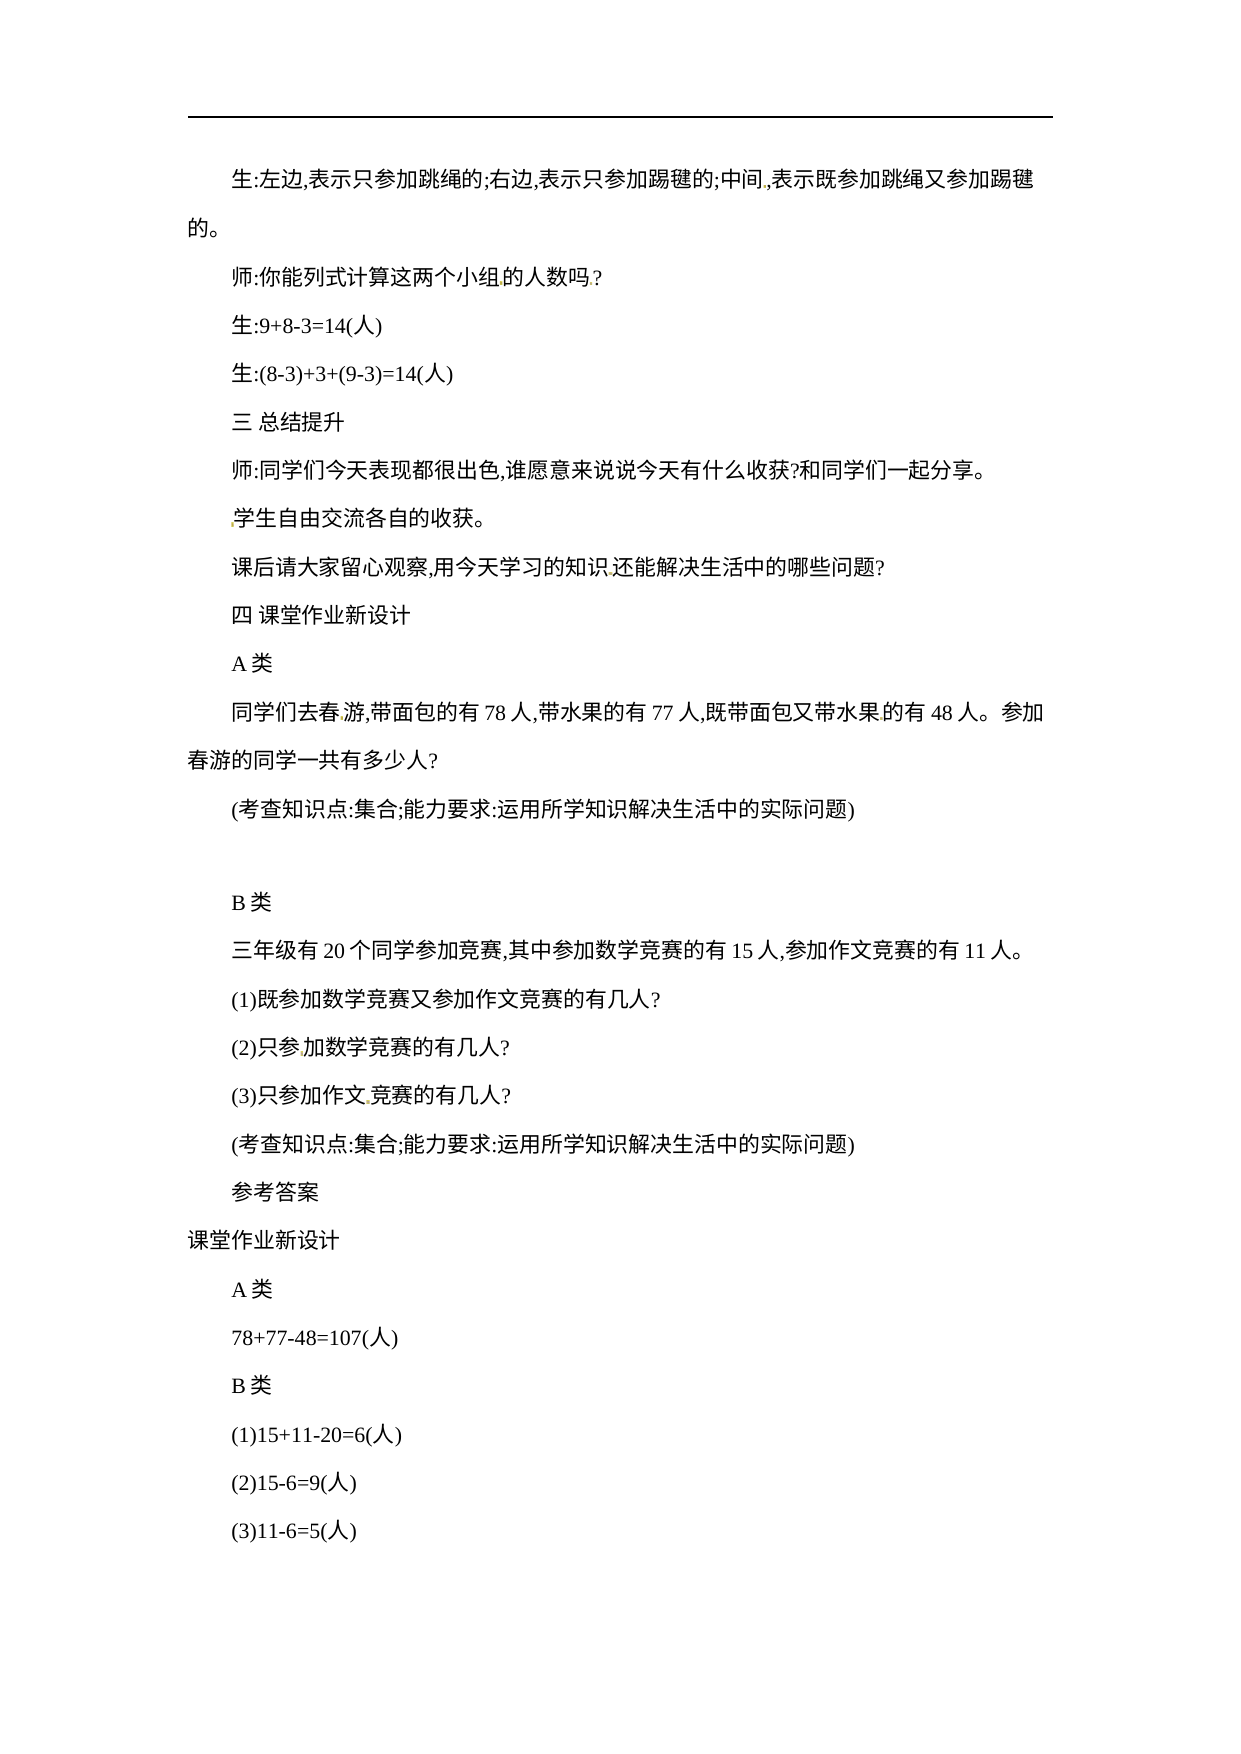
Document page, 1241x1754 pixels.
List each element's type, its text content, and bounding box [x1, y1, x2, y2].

text (3)只参加作文竞赛的有几人? [187, 1078, 1053, 1110]
text (考查知识点:集合;能力要求:运用所学知识解决生活中的实际问题) [187, 1126, 1053, 1159]
text (1)15+11-20=6(人) [187, 1416, 1053, 1449]
text 78+77-48=107(人) [187, 1319, 1053, 1352]
text 师:你能列式计算这两个小组的人数吗? [187, 259, 1053, 292]
text 课堂作业新设计 [187, 1223, 1053, 1255]
text 生:9+8-3=14(人) [187, 307, 1053, 340]
text (3)11-6=5(人) [187, 1513, 1053, 1545]
text 师:同学们今天表现都很出色,谁愿意来说说今天有什么收获?和同学们一起分享。 [187, 452, 1053, 485]
text 同学们去春游,带面包的有78人,带水果的有77人,既带面包又带水果的有48人。参加春游的同学一共有多少人? [187, 694, 1053, 775]
text (考查知识点:集合;能力要求:运用所学知识解决生活中的实际问题) [187, 791, 1053, 824]
text 三年级有20个同学参加竞赛,其中参加数学竞赛的有15人,参加作文竞赛的有11人。 [187, 933, 1053, 965]
text 学生自由交流各自的收获。 [187, 501, 1053, 533]
text 生:左边,表示只参加跳绳的;右边,表示只参加踢毽的;中间,表示既参加跳绳又参加踢毽的。 [187, 162, 1053, 243]
text B类 [187, 1368, 1053, 1400]
text 生:(8-3)+3+(9-3)=14(人) [187, 356, 1053, 388]
text (1)既参加数学竞赛又参加作文竞赛的有几人? [187, 981, 1053, 1014]
text 参考答案 [187, 1174, 1053, 1207]
text A类 [187, 646, 1053, 678]
text B类 [187, 884, 1053, 917]
text 三 总结提升 [187, 404, 1053, 437]
text (2)15-6=9(人) [187, 1464, 1053, 1497]
text 课后请大家留心观察,用今天学习的知识还能解决生活中的哪些问题? [187, 549, 1053, 582]
text A类 [187, 1271, 1053, 1304]
text (2)只参加数学竞赛的有几人? [187, 1029, 1053, 1062]
text 四 课堂作业新设计 [187, 597, 1053, 630]
